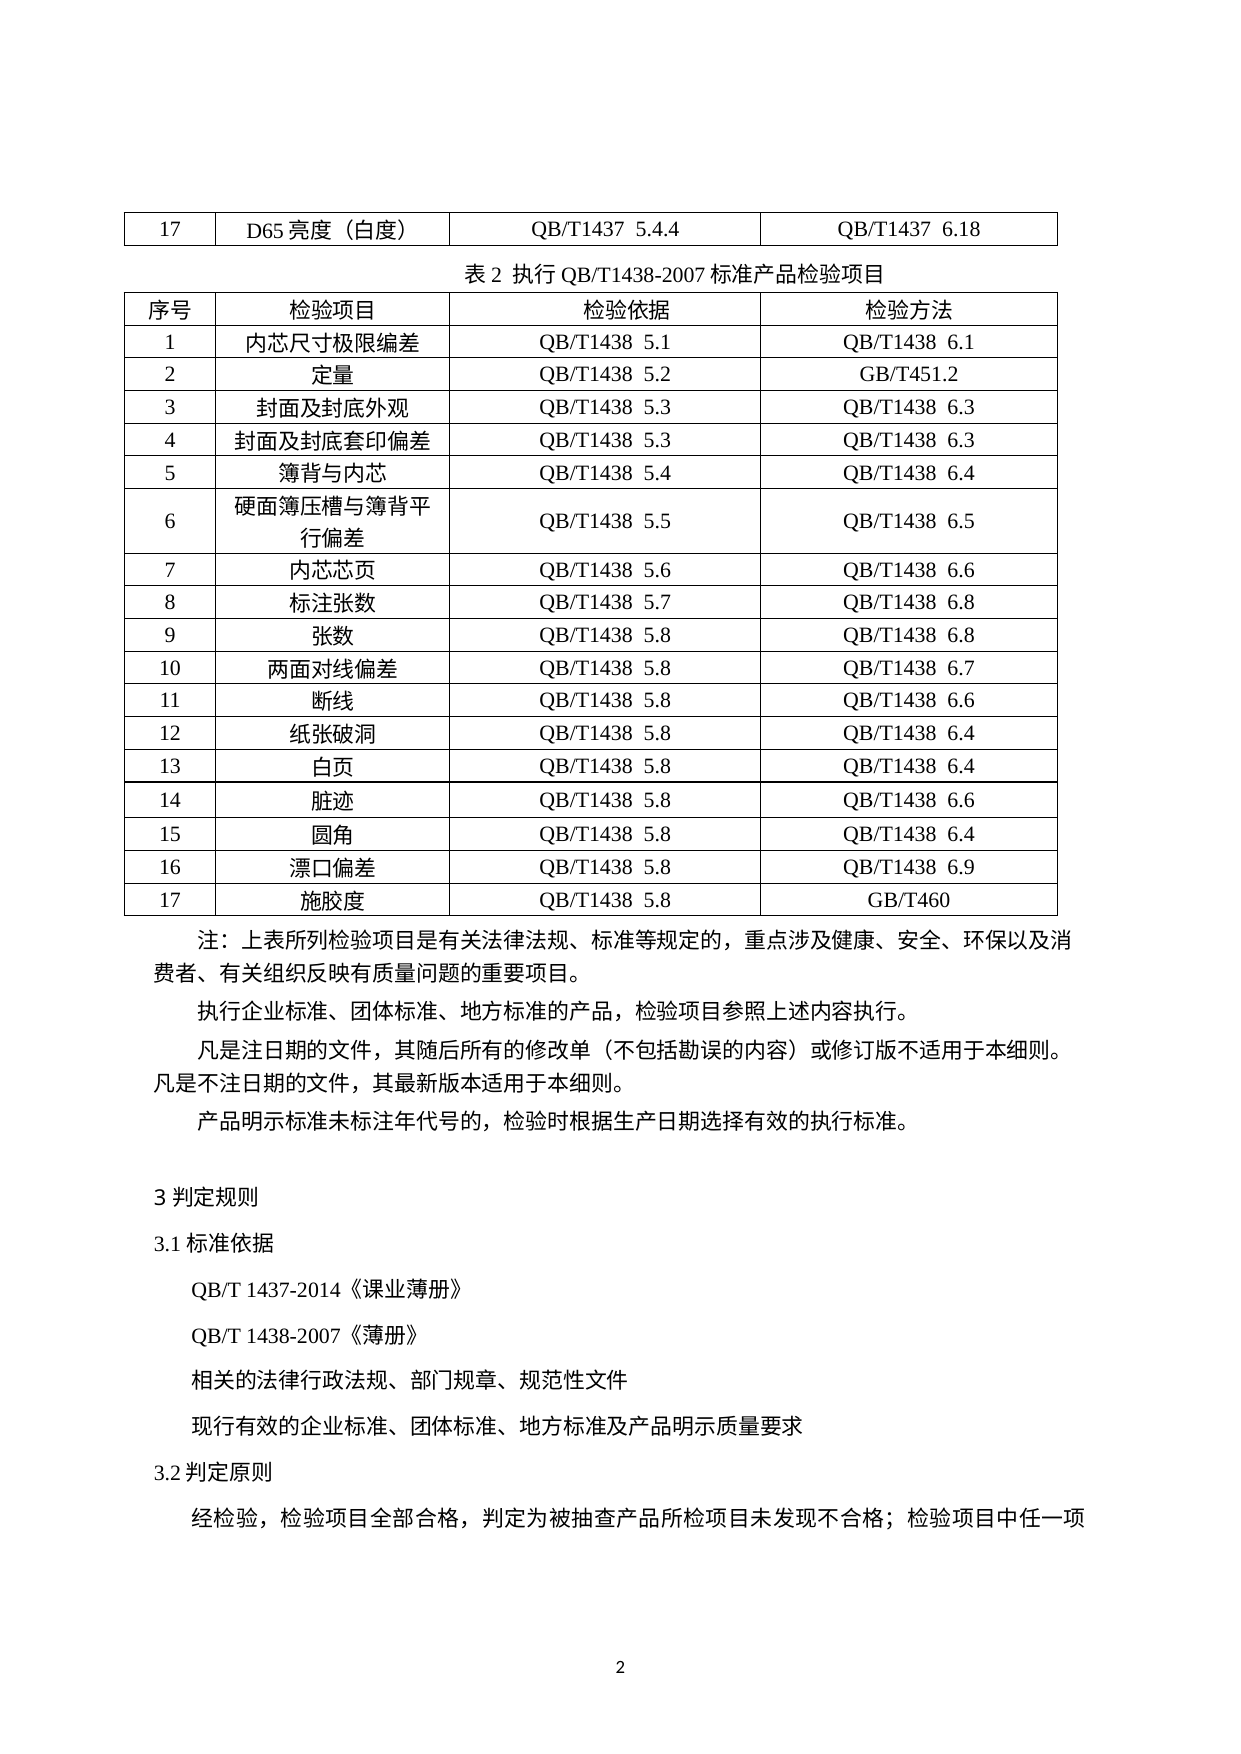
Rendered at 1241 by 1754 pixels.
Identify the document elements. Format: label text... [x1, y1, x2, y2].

table_header 序号 [125, 293, 215, 324]
table_cell GB/T451.2 [761, 358, 1057, 390]
table_cell 6 [125, 489, 215, 552]
table_header 检验方法 [761, 293, 1057, 324]
table_cell 施胶度 [216, 884, 449, 915]
table_cell QB/T1438 5.1 [450, 326, 760, 357]
table_cell QB/T1438 6.4 [761, 717, 1057, 749]
table_header 检验依据 [450, 293, 760, 324]
table_cell 内芯尺寸极限编差 [216, 326, 449, 357]
table_cell 16 [125, 851, 215, 883]
table_cell QB/T1437 5.4.4 [450, 213, 760, 245]
table_cell QB/T1438 5.8 [450, 851, 760, 883]
table_cell QB/T1438 6.4 [761, 750, 1057, 781]
text 产品明示标准未标注年代号的，检验时根据生产日期选择有效的执行标准。 [153, 1104, 1087, 1136]
table_cell 1 [125, 326, 215, 357]
table_cell 硬面簿压槽与簿背平行偏差 [216, 489, 449, 552]
table_cell 两面对线偏差 [216, 652, 449, 683]
text 相关的法律行政法规、部门规章、规范性文件 [153, 1352, 1087, 1398]
table_cell QB/T1438 6.3 [761, 391, 1057, 423]
table_cell GB/T460 [761, 884, 1057, 915]
table_cell QB/T1438 6.5 [761, 489, 1057, 552]
table_cell QB/T1438 6.6 [761, 554, 1057, 585]
text 执行企业标准、团体标准、地方标准的产品，检验项目参照上述内容执行。 [153, 994, 1087, 1026]
table_cell QB/T1438 5.4 [450, 456, 760, 488]
table_cell 封面及封底外观 [216, 391, 449, 423]
text QB/T 1437-2014《课业薄册》 [153, 1261, 1087, 1306]
table_cell QB/T1438 6.8 [761, 619, 1057, 651]
table_cell QB/T1438 6.4 [761, 456, 1057, 488]
table_cell 12 [125, 717, 215, 749]
table_cell QB/T1438 6.7 [761, 652, 1057, 683]
table_cell 张数 [216, 619, 449, 651]
table_cell QB/T1438 6.6 [761, 783, 1057, 817]
table_cell 17 [125, 884, 215, 915]
table_cell 定量 [216, 358, 449, 390]
table_cell 5 [125, 456, 215, 488]
table_cell 11 [125, 684, 215, 716]
table_cell QB/T1438 5.8 [450, 619, 760, 651]
table_cell QB/T1438 5.8 [450, 684, 760, 716]
table_cell 纸张破洞 [216, 717, 449, 749]
table_cell QB/T1438 5.3 [450, 424, 760, 455]
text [153, 1490, 1087, 1536]
table_cell QB/T1438 6.8 [761, 586, 1057, 618]
table_cell 内芯芯页 [216, 554, 449, 585]
table_cell QB/T1437 6.18 [761, 213, 1057, 245]
table_cell 4 [125, 424, 215, 455]
table_cell 15 [125, 818, 215, 850]
text QB/T 1438-2007《薄册》 [153, 1306, 1087, 1352]
table_cell QB/T1438 5.5 [450, 489, 760, 552]
table_cell QB/T1438 5.2 [450, 358, 760, 390]
table_cell QB/T1438 5.3 [450, 391, 760, 423]
text 现行有效的企业标准、团体标准、地方标准及产品明示质量要求 [153, 1398, 1087, 1444]
table_cell QB/T1438 5.8 [450, 884, 760, 915]
table_cell 圆角 [216, 818, 449, 850]
table_cell QB/T1438 6.1 [761, 326, 1057, 357]
table_cell QB/T1438 5.8 [450, 652, 760, 683]
table_header 检验项目 [216, 293, 449, 324]
table_cell 9 [125, 619, 215, 651]
table_cell QB/T1438 6.9 [761, 851, 1057, 883]
table_cell 10 [125, 652, 215, 683]
text 3 判定规则 [153, 1169, 1087, 1215]
table_cell 脏迹 [216, 783, 449, 817]
table_cell QB/T1438 5.8 [450, 818, 760, 850]
table_cell 断线 [216, 684, 449, 716]
table_cell QB/T1438 5.8 [450, 717, 760, 749]
table_cell QB/T1438 5.6 [450, 554, 760, 585]
table_cell D65亮度（白度） [216, 213, 449, 245]
table_cell 3 [125, 391, 215, 423]
table_cell QB/T1438 5.8 [450, 783, 760, 817]
table_cell QB/T1438 5.8 [450, 750, 760, 781]
table_cell QB/T1438 5.7 [450, 586, 760, 618]
table_cell 7 [125, 554, 215, 585]
table_cell 封面及封底套印偏差 [216, 424, 449, 455]
table_cell 17 [125, 213, 215, 245]
text 3.1 标准依据 [153, 1215, 1087, 1261]
table_cell QB/T1438 6.6 [761, 684, 1057, 716]
table_cell QB/T1438 6.4 [761, 818, 1057, 850]
table_cell 白页 [216, 750, 449, 781]
table_cell 2 [125, 358, 215, 390]
table_cell 漂口偏差 [216, 851, 449, 883]
text 表2 执行QB/T1438-2007标准产品检验项目 [153, 246, 1087, 292]
text 凡是注日期的文件，其随后所有的修改单（不包括勘误的内容）或修订版不适用于本细则。凡是不注日期的文件，其最新版本适用于本细则。 [153, 1033, 1087, 1098]
table_cell 13 [125, 750, 215, 781]
table_cell 标注张数 [216, 586, 449, 618]
text 注：上表所列检验项目是有关法律法规、标准等规定的，重点涉及健康、安全、环保以及消费者、有关组织反映有质量问题的重要项目。 [153, 923, 1087, 988]
table_cell QB/T1438 6.3 [761, 424, 1057, 455]
table_cell 簿背与内芯 [216, 456, 449, 488]
table_cell 14 [125, 783, 215, 817]
table_cell 8 [125, 586, 215, 618]
text 3.2判定原则 [153, 1444, 1087, 1490]
